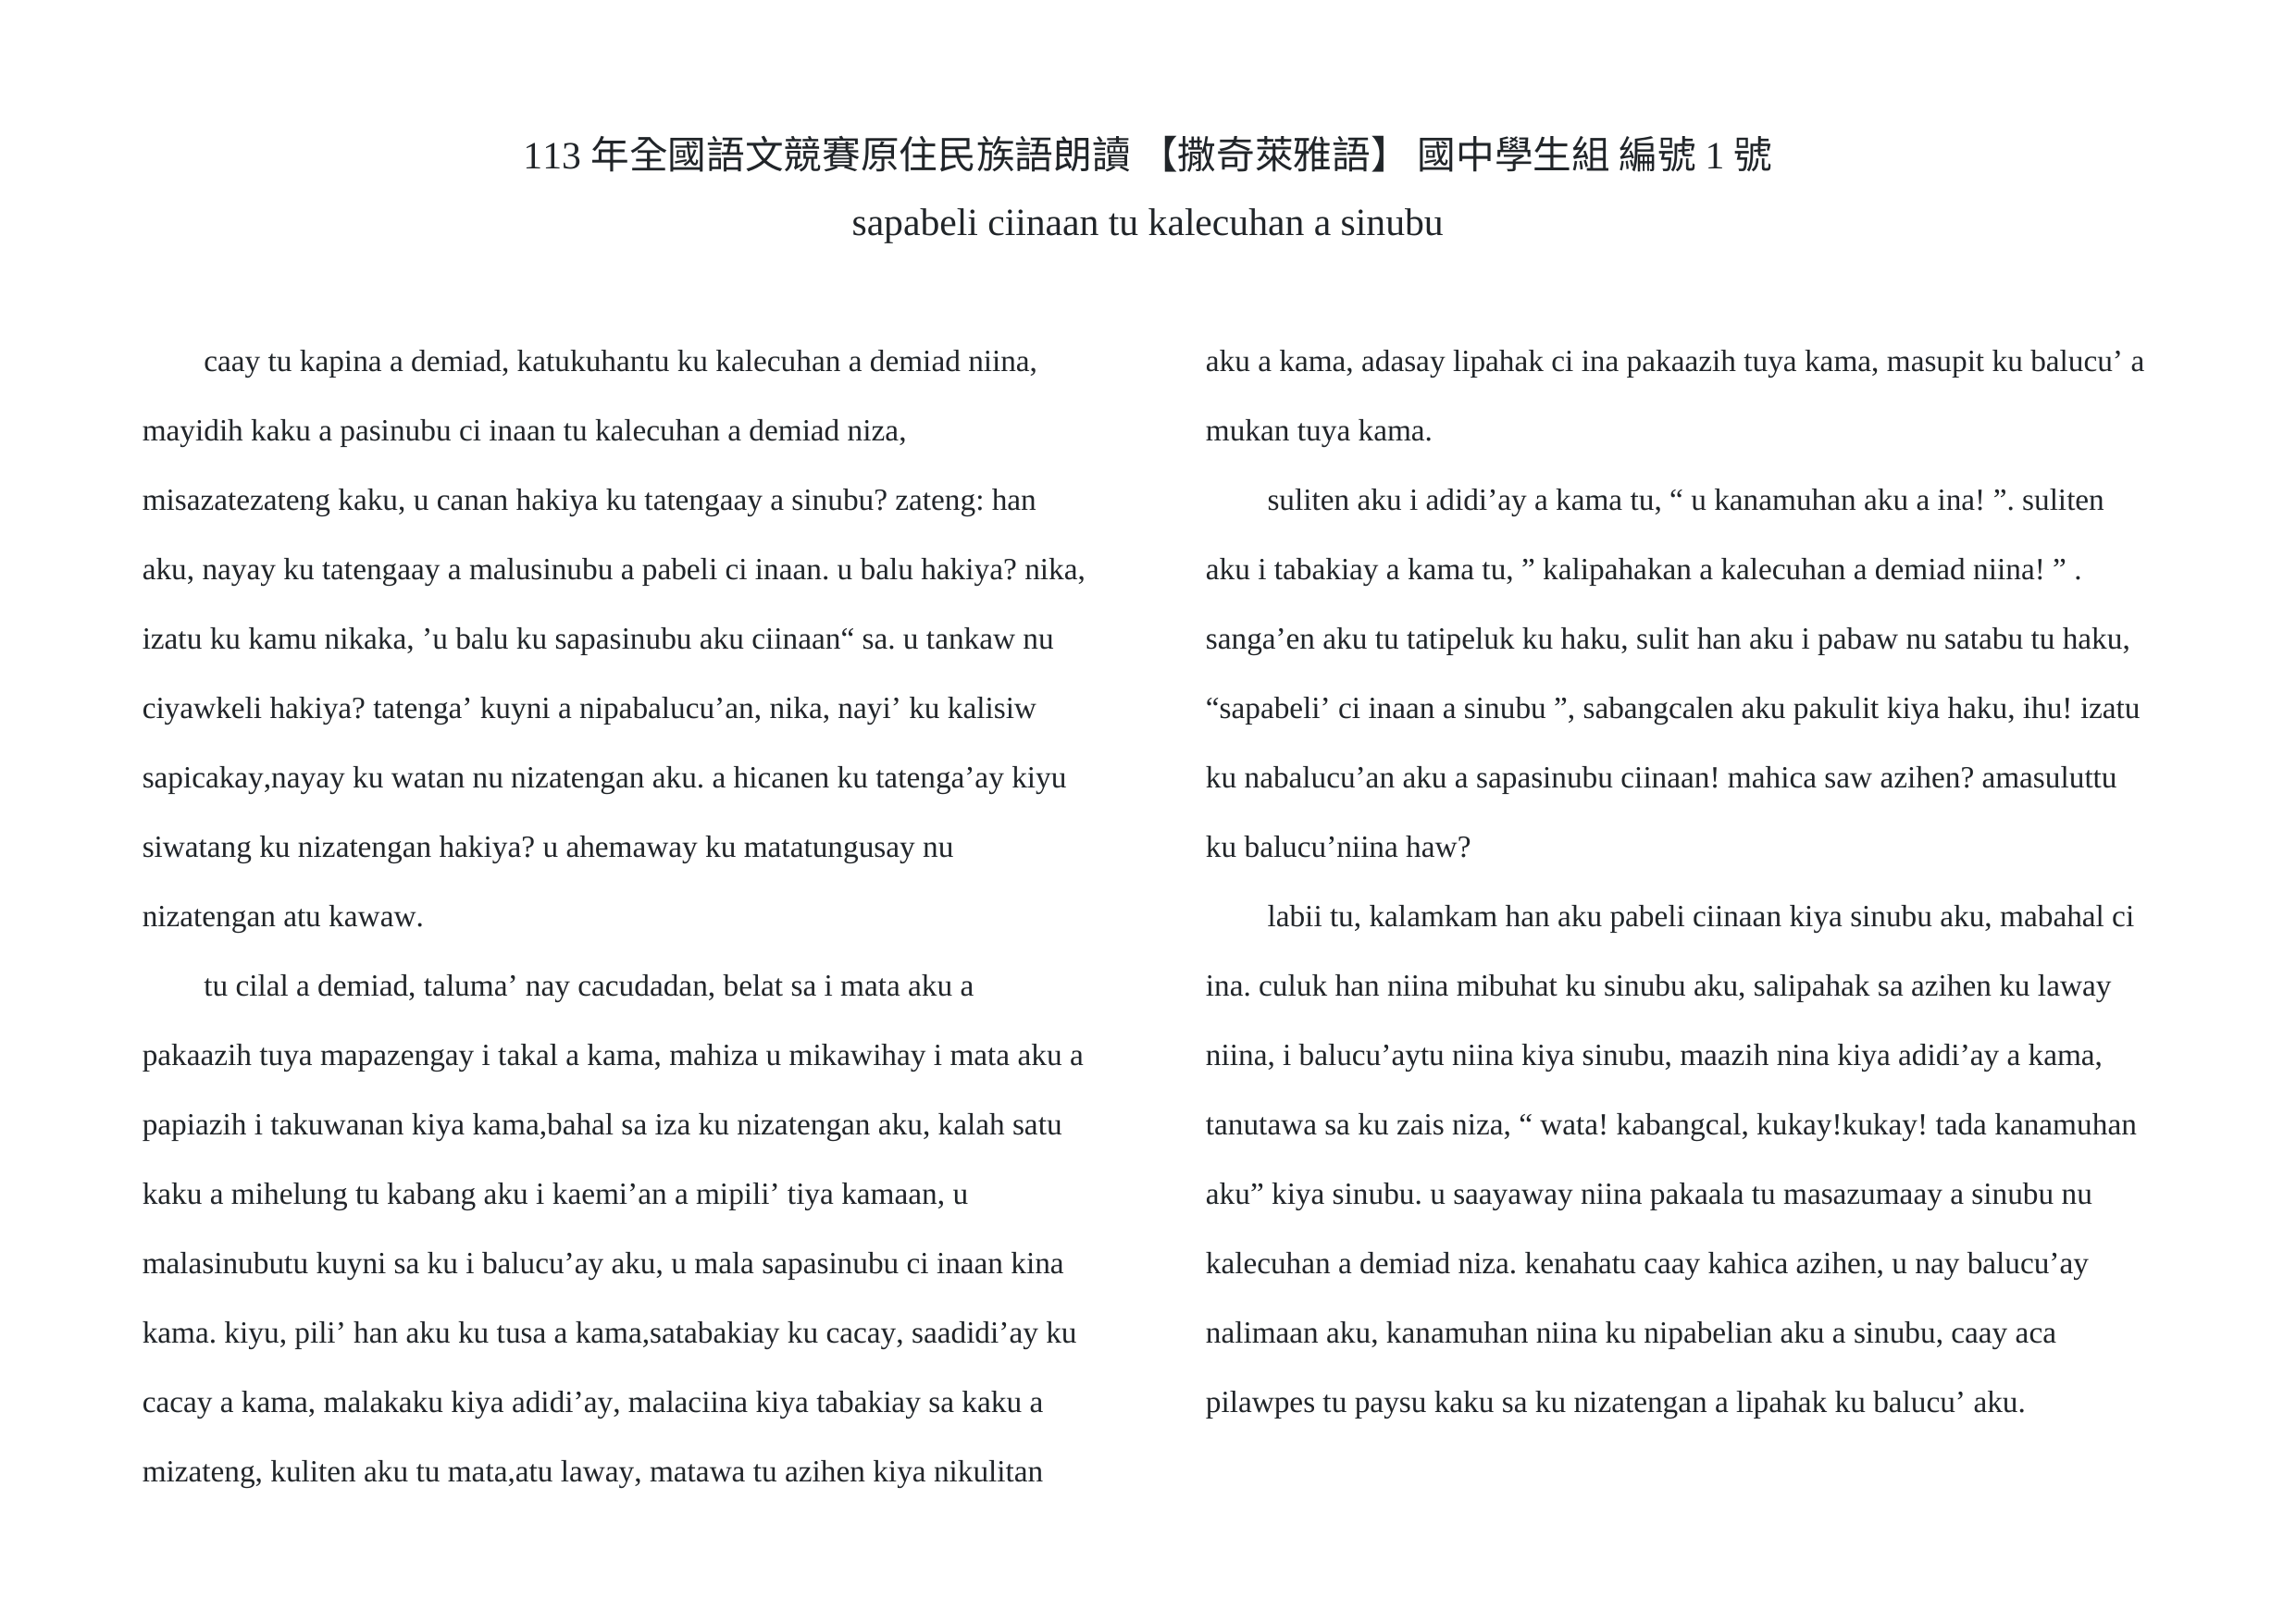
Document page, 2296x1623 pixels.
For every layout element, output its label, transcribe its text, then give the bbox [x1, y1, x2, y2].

text 113 年全國語文競賽原住民族語朗讀 【撒奇萊雅語】 國中學生組 編號 1 號 [142, 118, 2153, 187]
text tu cilal a demiad, taluma’ nay cacudadan, belat sa i mata aku a pakaazih tuya mapazengay i takal a kama, mahiza u mikawihay i mata aku a papiazih i takuwanan kiya kama,bahal sa iza ku nizatengan aku, kalah satu kaku a mihelung tu kabang aku i kaemi’an a mipili’ tiya kamaan, u malasinubutu kuyni sa ku i balucu’ay aku, u mala sapasinubu ci inaan kina kama. kiyu, pili’ han aku ku tusa a kama,satabakiay ku cacay, saadidi’ay ku cacay a kama, malakaku kiya adidi’ay, malaciina kiya tabakiay sa kaku a mizateng, kuliten aku tu mata,atu laway, matawa tu azihen kiya nikulitan aku a kama, adasay lipahak ci ina pakaazih tuya kama, masupit ku balucu’ a mukan tuya kama. [1206, 326, 2153, 465]
text labii tu, kalamkam han aku pabeli ciinaan kiya sinubu aku, mabahal ci ina. culuk han niina mibuhat ku sinubu aku, salipahak sa azihen ku laway niina, i balucu’aytu niina kiya sinubu, maazih nina kiya adidi’ay a kama, tanutawa sa ku zais niza, “ wata! kabangcal, kukay!kukay! tada kanamuhan aku” kiya sinubu. u saayaway niina pakaala tu masazumaay a sinubu nu kalecuhan a demiad niza. kenahatu caay kahica azihen, u nay balucu’ay nalimaan aku, kanamuhan niina ku nipabelian aku a sinubu, caay aca pilawpes tu paysu kaku sa ku nizatengan a lipahak ku balucu’ aku. [1206, 881, 2153, 1436]
text sapabeli ciinaan tu kalecuhan a sinubu [142, 187, 2153, 256]
text caay tu kapina a demiad, katukuhantu ku kalecuhan a demiad niina, mayidih kaku a pasinubu ci inaan tu kalecuhan a demiad niza, misazatezateng kaku, u canan hakiya ku tatengaay a sinubu? zateng: han aku, nayay ku tatengaay a malusinubu a pabeli ci inaan. u balu hakiya? nika, izatu ku kamu nikaka, ’u balu ku sapasinubu aku ciinaan“ sa. u tankaw nu ciyawkeli hakiya? tatenga’ kuyni a nipabalucu’an, nika, nayi’ ku kalisiw sapicakay,nayay ku watan nu nizatengan aku. a hicanen ku tatenga’ay kiyu siwatang ku nizatengan hakiya? u ahemaway ku matatungusay nu nizatengan atu kawaw. [142, 326, 1090, 950]
text suliten aku i adidi’ay a kama tu, “ u kanamuhan aku a ina! ”. suliten aku i tabakiay a kama tu, ” kalipahakan a kalecuhan a demiad niina! ” . sanga’en aku tu tatipeluk ku haku, sulit han aku i pabaw nu satabu tu haku, “sapabeli’ ci inaan a sinubu ”, sabangcalen aku pakulit kiya haku, ihu! izatu ku nabalucu’an aku a sapasinubu ciinaan! mahica saw azihen? amasuluttu ku balucu’niina haw? [1206, 465, 2153, 881]
text tu cilal a demiad, taluma’ nay cacudadan, belat sa i mata aku a pakaazih tuya mapazengay i takal a kama, mahiza u mikawihay i mata aku a papiazih i takuwanan kiya kama,bahal sa iza ku nizatengan aku, kalah satu kaku a mihelung tu kabang aku i kaemi’an a mipili’ tiya kamaan, u malasinubutu kuyni sa ku i balucu’ay aku, u mala sapasinubu ci inaan kina kama. kiyu, pili’ han aku ku tusa a kama,satabakiay ku cacay, saadidi’ay ku cacay a kama, malakaku kiya adidi’ay, malaciina kiya tabakiay sa kaku a mizateng, kuliten aku tu mata,atu laway, matawa tu azihen kiya nikulitan aku a kama, adasay lipahak ci ina pakaazih tuya kama, masupit ku balucu’ a mukan tuya kama. [142, 950, 1090, 1505]
